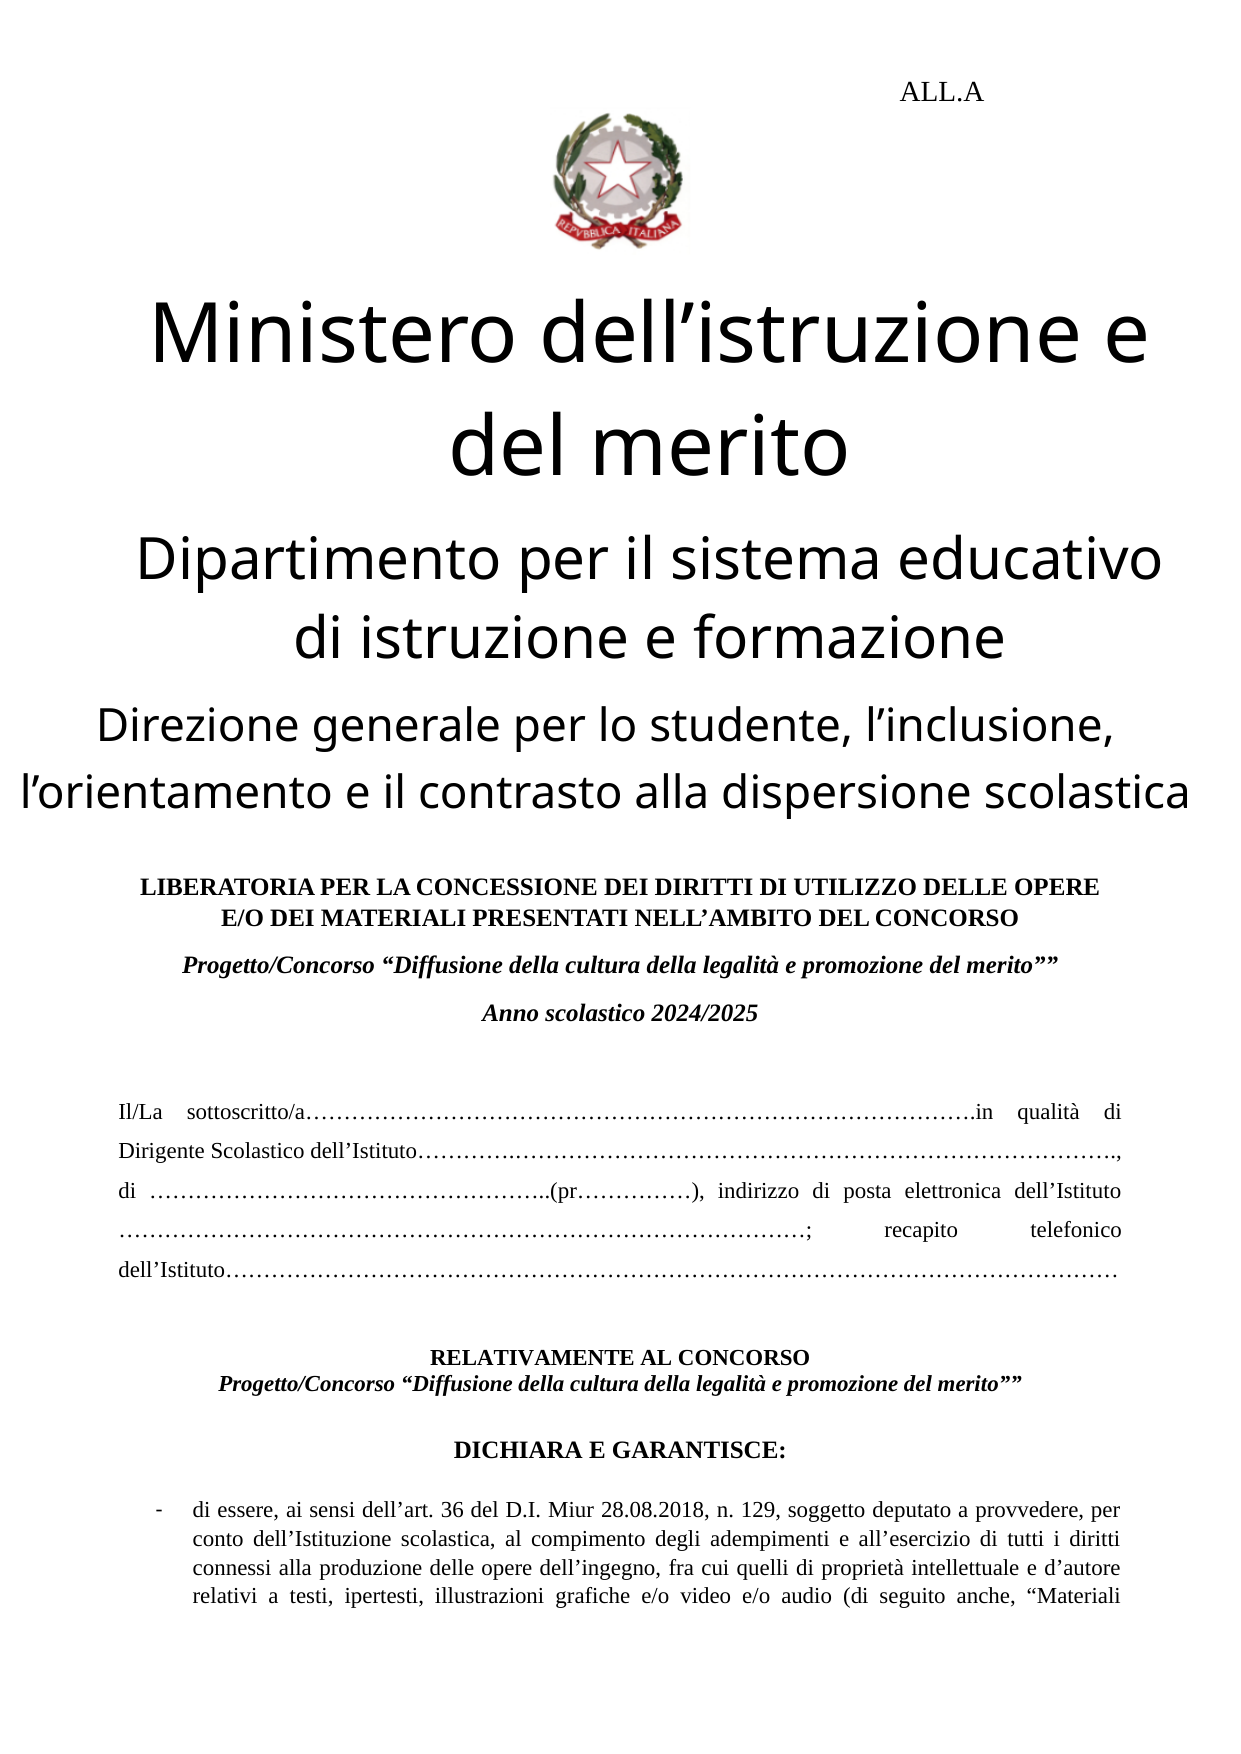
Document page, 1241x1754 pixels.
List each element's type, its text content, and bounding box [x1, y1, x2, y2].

text RELATIVAMENTE AL CONCORSO [118, 1344, 1122, 1370]
text Il/La sottoscritto/a…………………………………………………………………………….in qualità di Dirigente Scolastico dell’Istituto………….……………………………………………………………………., di ……………………………………………..(pr……………), indirizzo di posta elettronica dell’Istituto ………………………………………………………………………………; recapito telefonico dell’Istituto……………………………………………………………………………………………………… [118, 1098, 1122, 1282]
text Progetto/Concorso “Diffusione della cultura della legalità e promozione del merito”” [118, 1370, 1122, 1397]
text LIBERATORIA PER LA CONCESSIONE DEI DIRITTI DI UTILIZZO DELLE OPERE E/O DEI MATERIALI PRESENTATI NELL’AMBITO DEL CONCORSO [118, 872, 1122, 932]
text Progetto/Concorso “Diffusione della cultura della legalità e promozione del merito”” [118, 951, 1122, 979]
list di essere, ai sensi dell’art. 36 del D.I. Miur 28.08.2018, n. 129, soggetto deputato a provvedere, per conto dell’Istituzione scolastica, al compimento degli adempimenti e all’esercizio di tutti i diritti connessi alla produzione delle opere dell’ingegno, fra cui quelli di proprietà intellettuale e d’autore relativi a testi, ipertesti, illustrazioni grafiche e/o video e/o audio (di seguito anche, “Materiali multimediali”, “Materiale” o “Opera”) elaborati e presentati dai/dalle docenti e dagli/ dalle studenti/esse dell’Istituto nell’ambito del Progetto/Concorso “Diffusione della cultura della legalità”; [155, 1495, 1122, 1608]
text DICHIARA E GARANTISCE: [118, 1435, 1122, 1464]
picture [549, 107, 691, 255]
text Anno scolastico 2024/2025 [118, 998, 1122, 1027]
